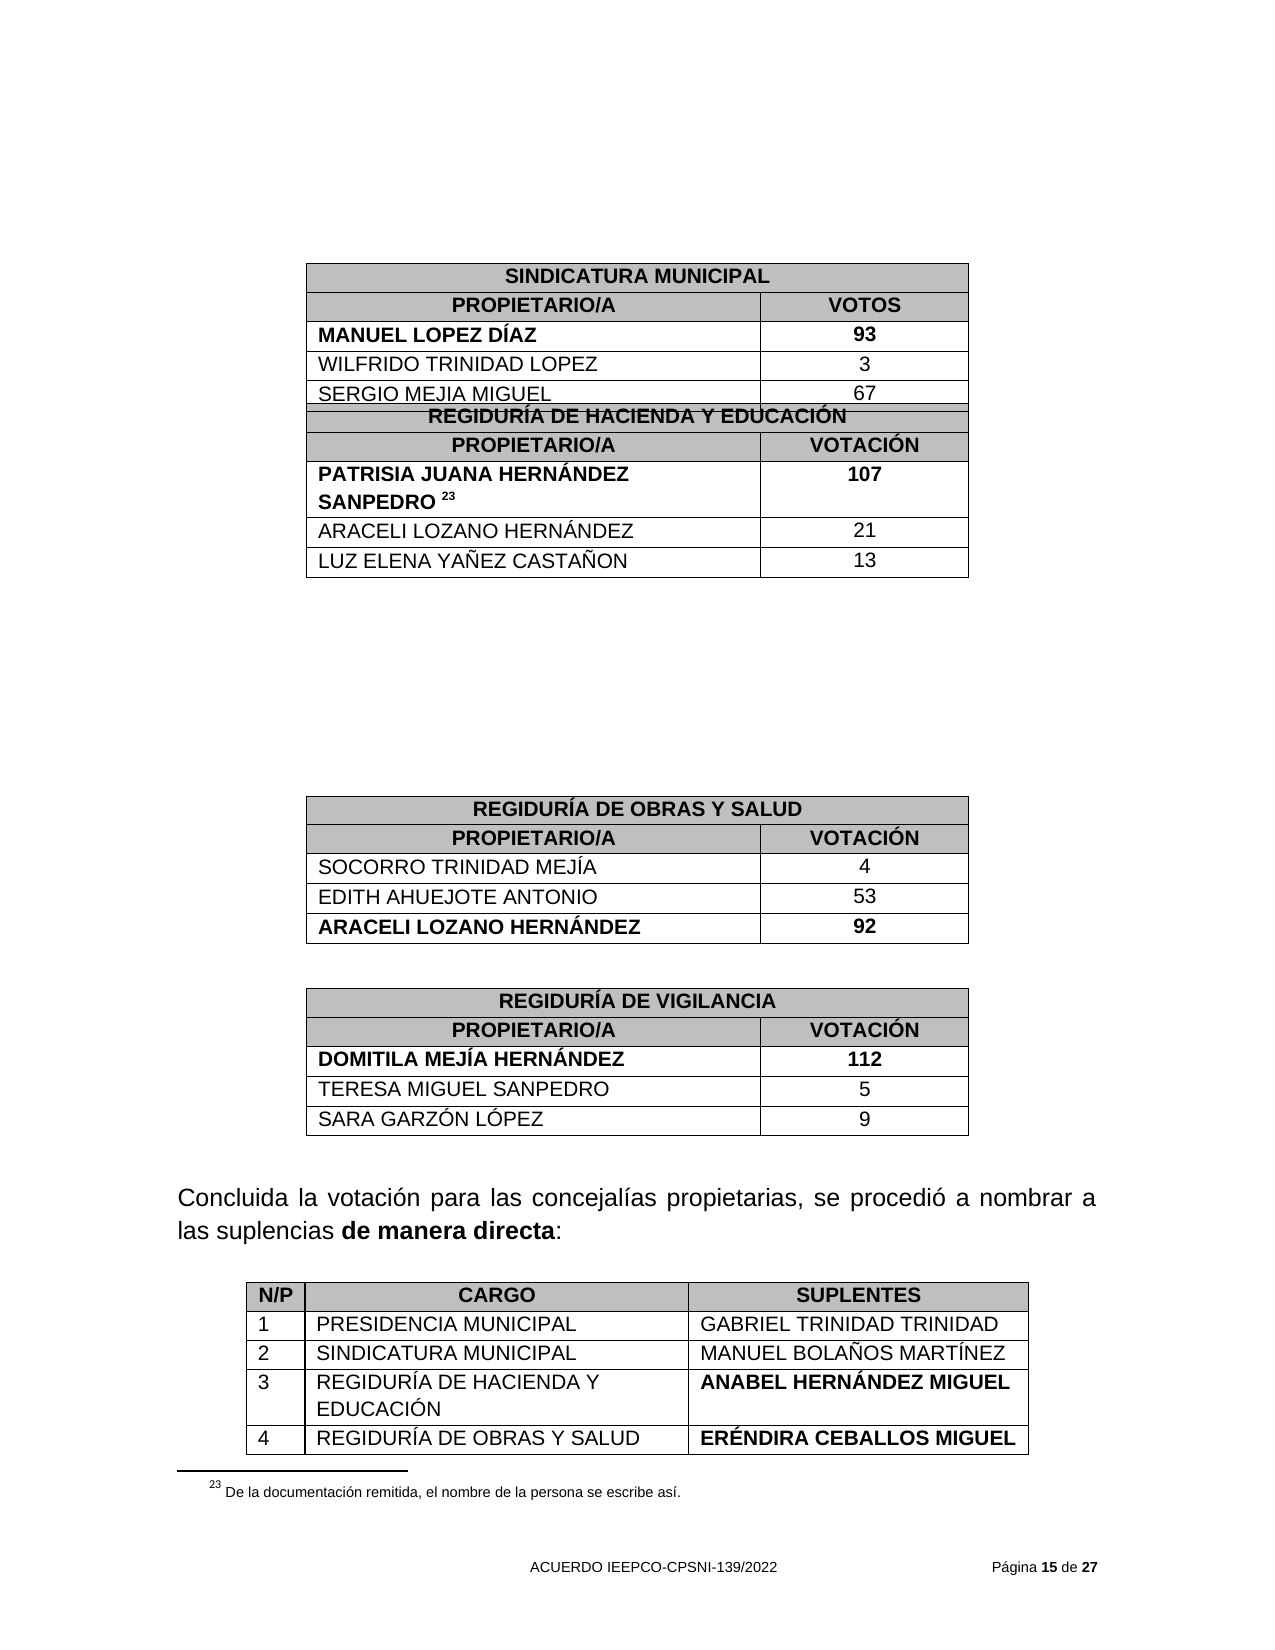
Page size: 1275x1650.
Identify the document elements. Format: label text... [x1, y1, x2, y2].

table_cell PATRISIA JUANA HERNÁNDEZ SANPEDRO [307, 462, 760, 517]
table_cell REGIDURÍA DE OBRAS Y SALUD [306, 1426, 688, 1454]
table_header SUPLENTES [689, 1283, 1028, 1311]
table_cell PRESIDENCIA MUNICIPAL [306, 1312, 688, 1340]
table_cell REGIDURÍA DE HACIENDA Y EDUCACIÓN [306, 1370, 688, 1425]
table_cell PROPIETARIO/A [307, 293, 760, 321]
table_cell 93 [761, 322, 968, 351]
table_header REGIDURÍA DE HACIENDA Y EDUCACIÓN [307, 412, 968, 432]
table_cell ANABEL HERNÁNDEZ MIGUEL [689, 1370, 1028, 1425]
table_cell 1 [247, 1312, 304, 1340]
table_cell VOTACIÓN [761, 825, 968, 853]
table_cell VOTACIÓN [761, 433, 968, 461]
table_cell VOTACIÓN [761, 1018, 968, 1046]
table_cell MANUEL LOPEZ DÍAZ [307, 322, 760, 351]
table_cell ARACELI LOZANO HERNÁNDEZ [307, 518, 760, 547]
table_cell SOCORRO TRINIDAD MEJÍA [307, 854, 760, 883]
table_cell ARACELI LOZANO HERNÁNDEZ [307, 914, 760, 943]
table_cell 4 [761, 854, 968, 883]
table_cell SERGIO MEJIA MIGUEL [307, 381, 760, 411]
table_cell 3 [247, 1370, 304, 1425]
table_header SINDICATURA MUNICIPAL [307, 264, 968, 292]
table_cell 2 [247, 1341, 304, 1369]
table_cell ERÉNDIRA CEBALLOS MIGUEL [689, 1426, 1028, 1454]
table_cell 21 [761, 518, 968, 547]
table_cell EDITH AHUEJOTE ANTONIO [307, 884, 760, 913]
table_cell 3 [761, 352, 968, 379]
table_cell PROPIETARIO/A [307, 433, 760, 461]
table_cell 107 [761, 462, 968, 517]
table_header REGIDURÍA DE OBRAS Y SALUD [307, 797, 968, 824]
table_cell 13 [761, 548, 968, 577]
table_header N/P [247, 1283, 304, 1311]
table_cell SARA GARZÓN LÓPEZ [307, 1107, 760, 1135]
table_cell LUZ ELENA YAÑEZ CASTAÑON [307, 548, 760, 577]
table_cell 92 [761, 914, 968, 943]
table_cell WILFRIDO TRINIDAD LOPEZ [307, 352, 760, 379]
table_cell 9 [761, 1107, 968, 1135]
table_cell MANUEL BOLAÑOS MARTÍNEZ [689, 1341, 1028, 1369]
table_cell 67 [761, 381, 968, 411]
table_cell 53 [761, 884, 968, 913]
text Concluida la votación para las concejalías propietarias, se procedió a nombrar a las suplencias de manera directa: [177, 1183, 1098, 1245]
table_cell 5 [761, 1077, 968, 1106]
table_header REGIDURÍA DE VIGILANCIA [307, 989, 968, 1017]
table_header CARGO [306, 1283, 688, 1311]
table_cell 4 [247, 1426, 304, 1454]
table_cell GABRIEL TRINIDAD TRINIDAD [689, 1312, 1028, 1340]
table_cell PROPIETARIO/A [307, 1018, 760, 1046]
table_cell SINDICATURA MUNICIPAL [306, 1341, 688, 1369]
table_cell TERESA MIGUEL SANPEDRO [307, 1077, 760, 1106]
table_cell DOMITILA MEJÍA HERNÁNDEZ [307, 1047, 760, 1076]
table_cell 112 [761, 1047, 968, 1076]
table_cell PROPIETARIO/A [307, 825, 760, 853]
table_cell VOTOS [761, 293, 968, 321]
